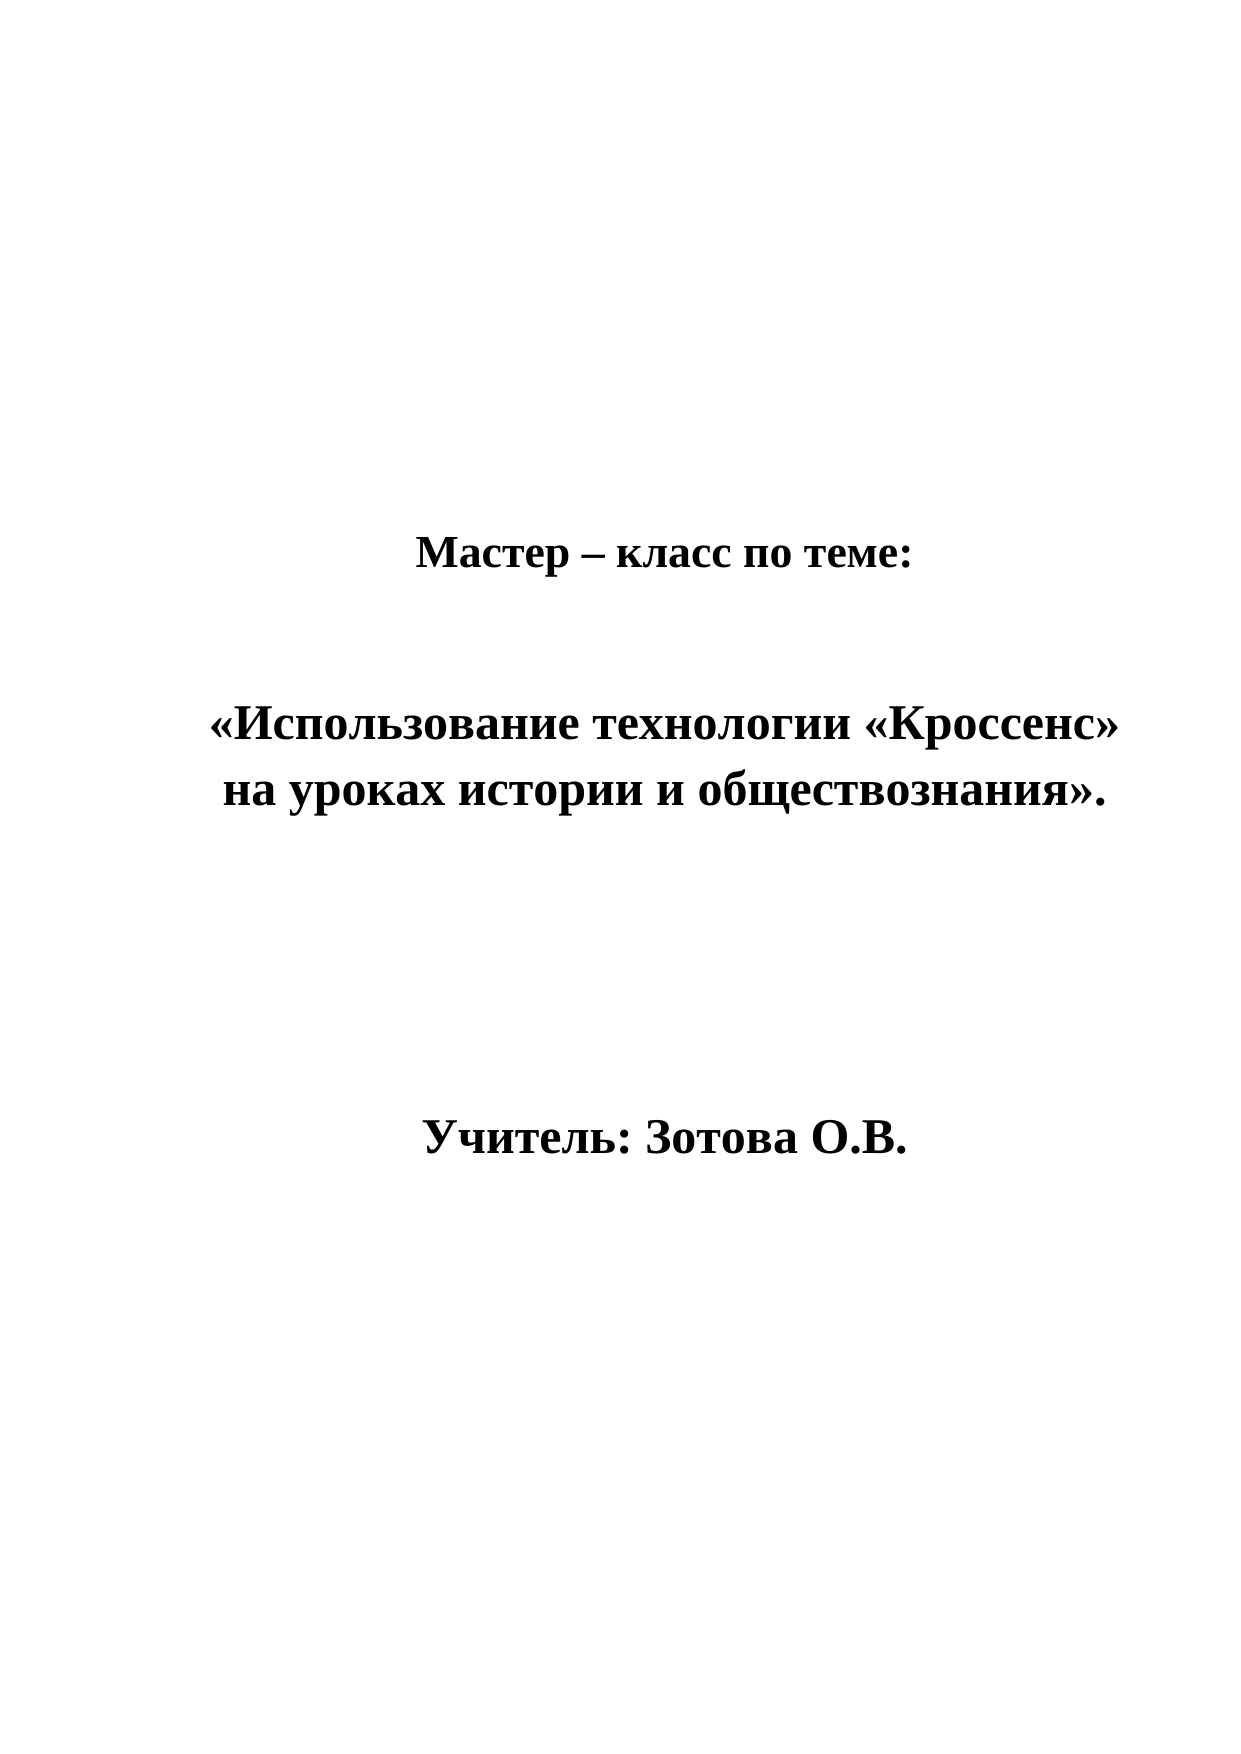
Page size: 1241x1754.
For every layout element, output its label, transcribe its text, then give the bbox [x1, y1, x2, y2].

text Учитель: Зотова О.В. [177, 1107, 1152, 1164]
text «Использование технологии «Кроссенс» на уроках истории и обществознания». [177, 693, 1152, 817]
text Мастер – класс по теме: [177, 525, 1152, 578]
